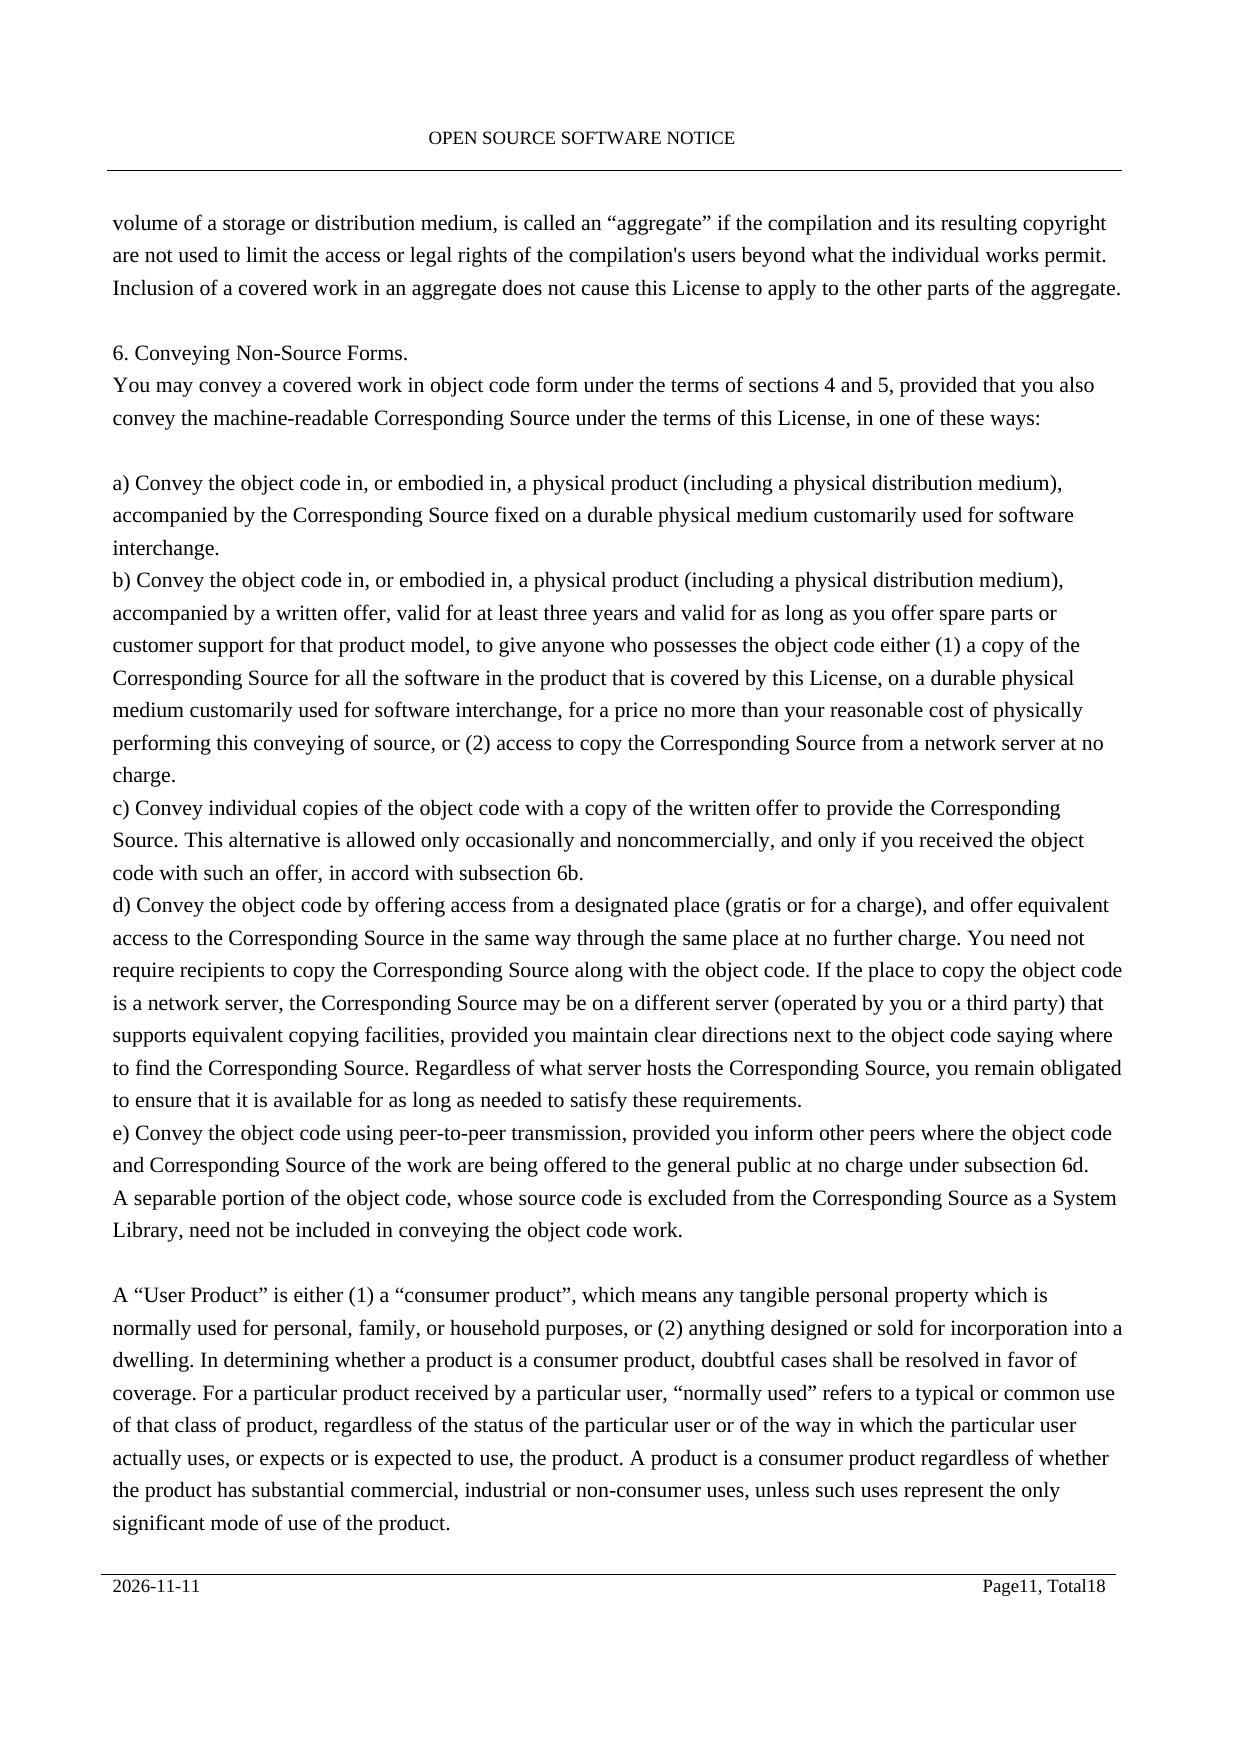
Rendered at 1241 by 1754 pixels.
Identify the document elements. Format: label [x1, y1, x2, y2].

text [112, 206, 1128, 1539]
